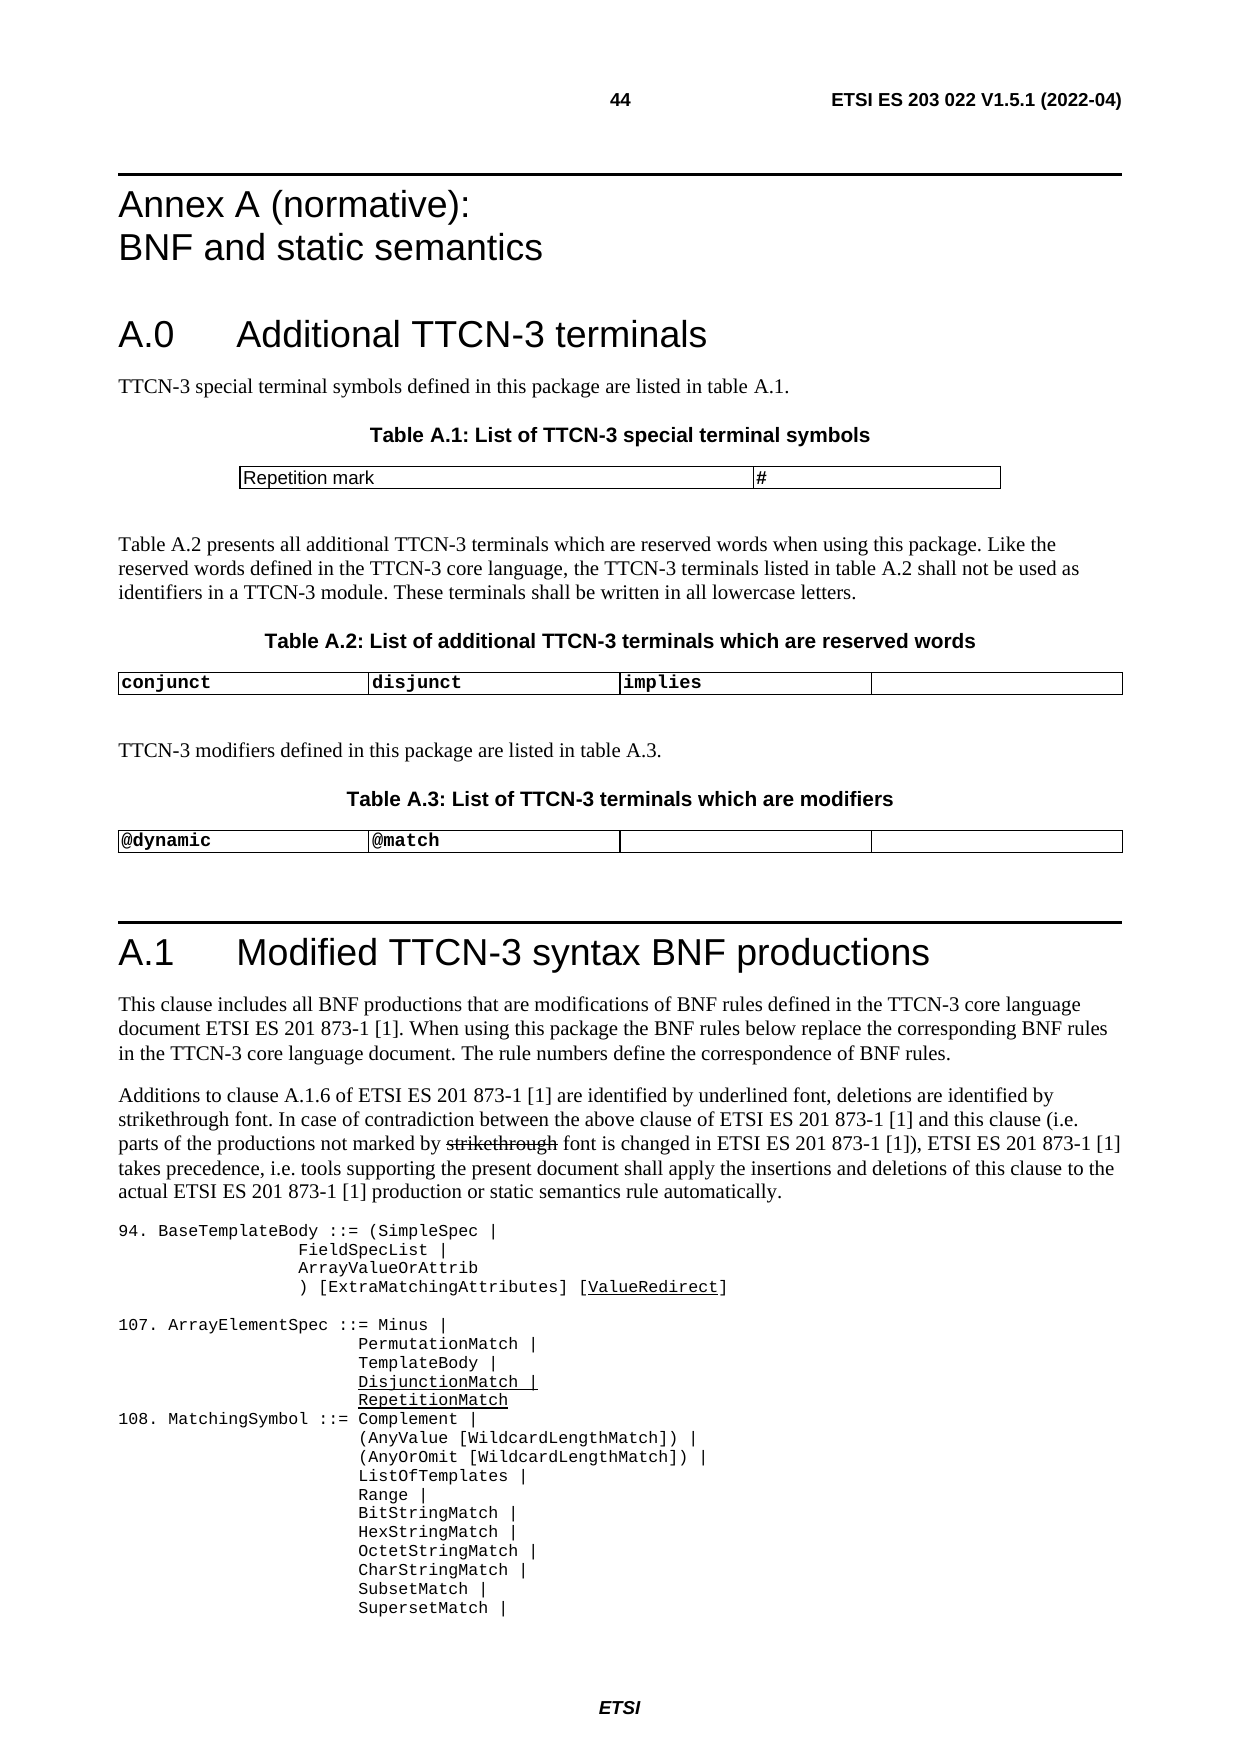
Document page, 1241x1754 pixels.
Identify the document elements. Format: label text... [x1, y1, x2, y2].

text FieldSpecList | [118, 1241, 1122, 1260]
text BitStringMatch | [118, 1505, 1122, 1524]
table_header @match [369, 831, 619, 852]
text DisjunctionMatch | [118, 1373, 1122, 1392]
text Table A.3: List of TTCN-3 terminals which are modifiers [118, 787, 1122, 811]
text TemplateBody | [118, 1354, 1122, 1373]
subtitle A.0 Additional TTCN-3 terminals [118, 303, 1122, 355]
text CharStringMatch | [118, 1562, 1122, 1581]
text 107. ArrayElementSpec ::= Minus | [118, 1317, 1122, 1335]
table_header disjunct [369, 673, 619, 694]
text Additions to clause A.1.6 of ETSI ES 201 873-1 [1] are identified by underlined font, deletions are identified by strikethrough font. In case of contradiction between the above clause of ETSI ES 201 873-1 [1] and this clause (i.e. parts of the productions not marked by strikethrough font is changed in ETSI ES 201 873-1 [1]), ETSI ES 201 873-1 [1] takes precedence, i.e. tools supporting the present document shall apply the insertions and deletions of this clause to the actual ETSI ES 201 873-1 [1] production or static semantics rule automatically. [118, 1083, 1122, 1203]
text TTCN-3 special terminal symbols defined in this package are listed in table A.1. [118, 374, 1122, 398]
table_header [621, 831, 871, 852]
text RepetitionMatch [118, 1392, 1122, 1411]
subtitle Annex A (normative): BNF and static semantics [118, 176, 1122, 268]
text (AnyOrOmit [WildcardLengthMatch]) | [118, 1448, 1122, 1467]
subtitle A.1 Modified TTCN-3 syntax BNF productions [118, 924, 1122, 973]
text Table A.2 presents all additional TTCN-3 terminals which are reserved words when using this package. Like the reserved words defined in the TTCN-3 core language, the TTCN-3 terminals listed in table A.2 shall not be used as identifiers in a TTCN-3 module. These terminals shall be written in all lowercase letters. [118, 532, 1122, 604]
text This clause includes all BNF productions that are modifications of BNF rules defined in the TTCN-3 core language document ETSI ES 201 873-1 [1]. When using this package the BNF rules below replace the corresponding BNF rules in the TTCN-3 core language document. The rule numbers define the correspondence of BNF rules. [118, 992, 1122, 1064]
text Table A.2: List of additional TTCN-3 terminals which are reserved words [118, 629, 1122, 653]
text 94. BaseTemplateBody ::= (SimpleSpec | [118, 1222, 1122, 1241]
text (AnyValue [WildcardLengthMatch]) | [118, 1430, 1122, 1448]
table_header @dynamic [119, 831, 368, 852]
table_header [872, 673, 1122, 694]
table_header implies [621, 673, 871, 694]
text 108. MatchingSymbol ::= Complement | [118, 1411, 1122, 1430]
text ) [ExtraMatchingAttributes] [ValueRedirect] [118, 1279, 1122, 1298]
text Table A.1: List of TTCN-3 special terminal symbols [118, 423, 1122, 447]
text SubsetMatch | [118, 1581, 1122, 1599]
table_header Repetition mark [241, 467, 753, 488]
text Range | [118, 1486, 1122, 1505]
text HexStringMatch | [118, 1524, 1122, 1543]
text ListOfTemplates | [118, 1467, 1122, 1486]
text SupersetMatch | [118, 1599, 1122, 1618]
text PermutationMatch | [118, 1335, 1122, 1354]
text ArrayValueOrAttrib [118, 1260, 1122, 1279]
table_header conjunct [119, 673, 368, 694]
text OctetStringMatch | [118, 1543, 1122, 1562]
text TTCN-3 modifiers defined in this package are listed in table A.3. [118, 738, 1122, 762]
table_header [872, 831, 1122, 852]
table_header # [754, 467, 1000, 488]
